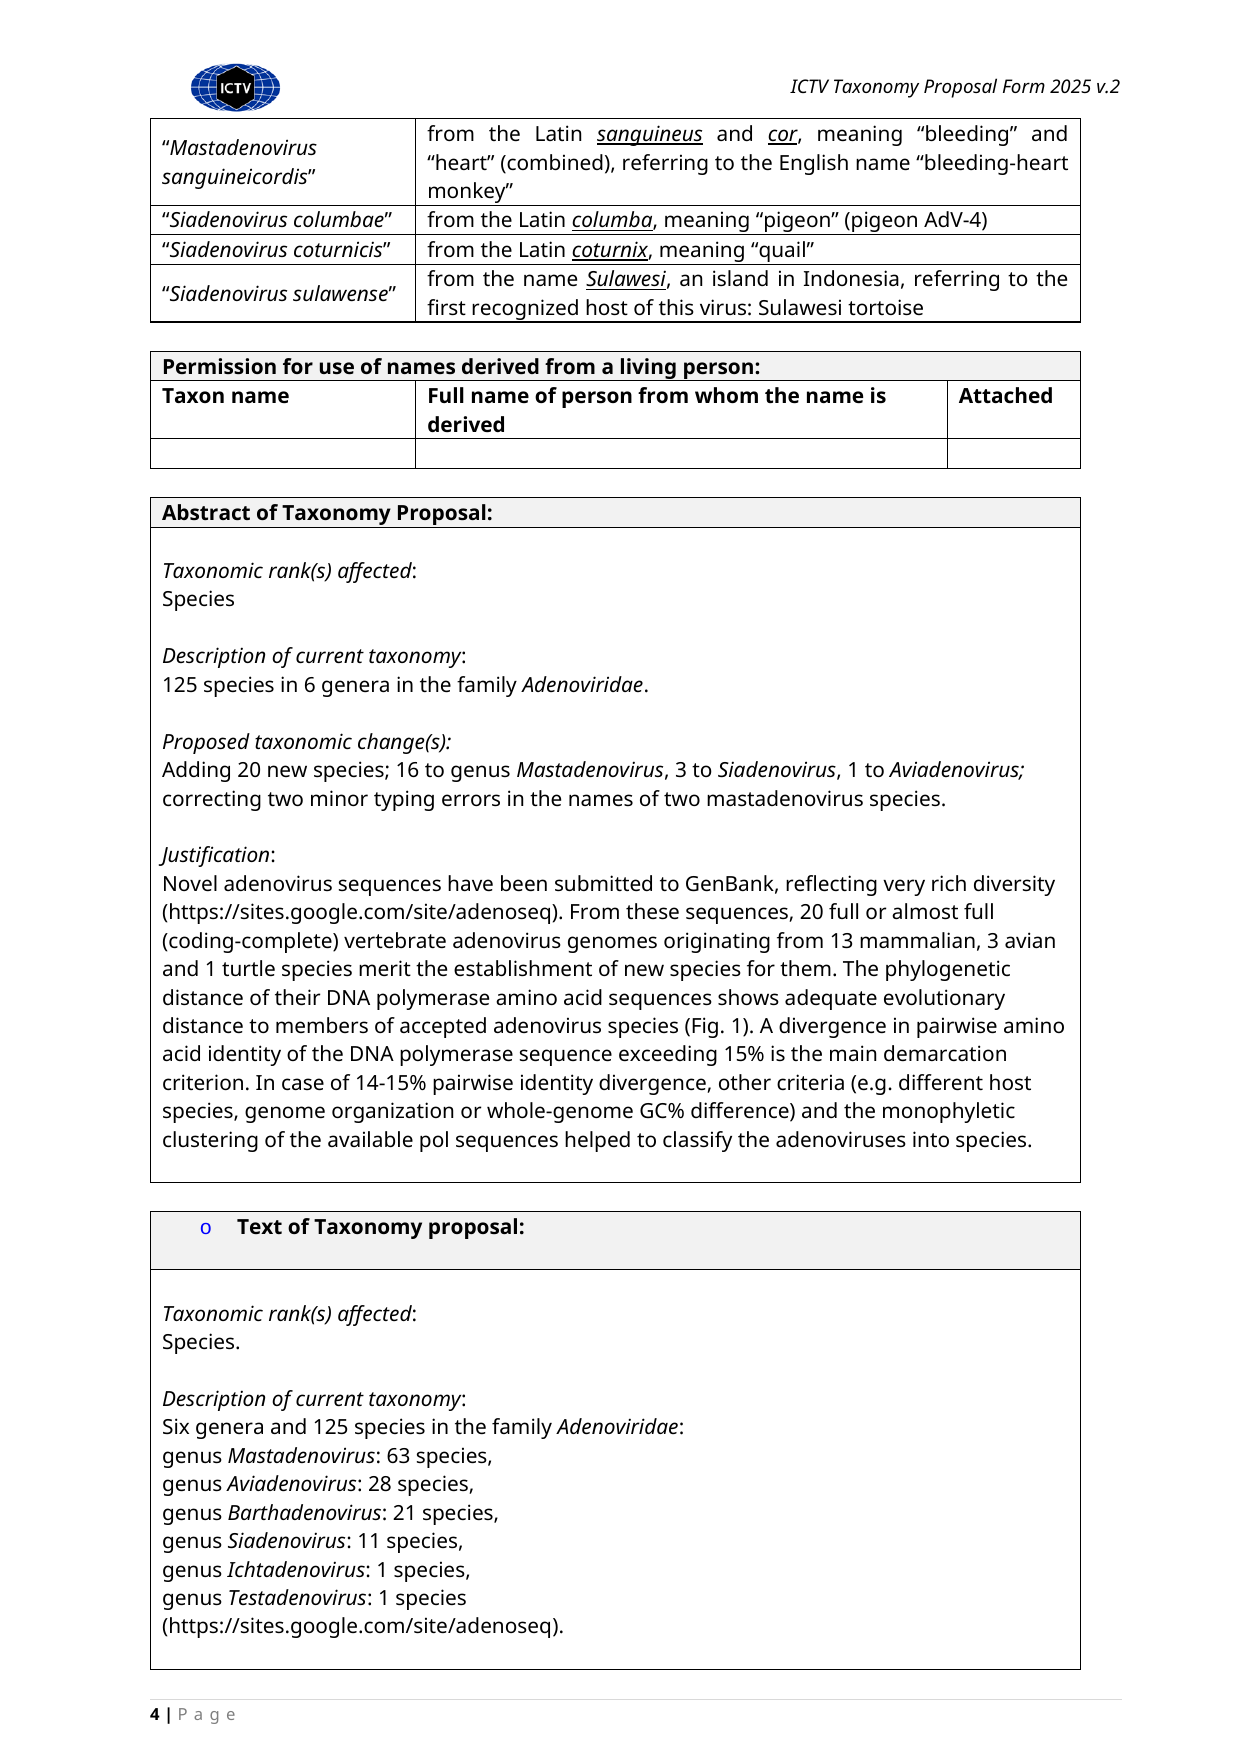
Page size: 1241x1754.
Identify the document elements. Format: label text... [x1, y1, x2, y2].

table_cell [416, 439, 947, 468]
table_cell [151, 1270, 1080, 1668]
table_cell [948, 439, 1080, 468]
table_header Abstract of Taxonomy Proposal: [151, 498, 1080, 527]
table_cell from the Latin columba, meaning “pigeon” (pigeon AdV-4) [416, 206, 1080, 234]
picture [190, 56, 282, 113]
table_header Text of Taxonomy proposal: [151, 1212, 1080, 1269]
table_cell from the name Sulawesi, an island in Indonesia, referring to the first recognized host of this virus: Sulawesi tortoise [416, 265, 1080, 321]
table_cell from the Latin coturnix, meaning “quail” [416, 235, 1080, 263]
table_cell [151, 439, 415, 468]
table_cell “Siadenovirus coturnicis” [151, 235, 415, 263]
table_cell Attached [948, 381, 1080, 438]
table_cell Full name of person from whom the name is derived [416, 381, 947, 438]
table_cell Taxon name [151, 381, 415, 438]
table_cell Taxonomic rank(s) affected: Species Description of current taxonomy: 125 species in 6 genera in the family Adenoviridae. Proposed taxonomic change(s): Adding 20 new species; 16 to genus Mastadenovirus, 3 to Siadenovirus, 1 to Aviadenovirus; correcting two minor typing errors in the names of two mastadenovirus species. Justification: Novel adenovirus sequences have been submitted to GenBank, reflecting very rich diversity (https://sites.google.com/site/adenoseq). From these sequences, 20 full or almost full (coding-complete) vertebrate adenovirus genomes originating from 13 mammalian, 3 avian and 1 turtle species merit the establishment of new species for them. The phylogenetic distance of their DNA polymerase amino acid sequences shows adequate evolutionary distance to members of accepted adenovirus species (Fig. 1). A divergence in pairwise amino acid identity of the DNA polymerase sequence exceeding 15% is the main demarcation criterion. In case of 14-15% pairwise identity divergence, other criteria (e.g. different host species, genome organization or whole-genome GC% difference) and the monophyletic clustering of the available pol sequences helped to classify the adenoviruses into species. [151, 528, 1080, 1182]
table_header Permission for use of names derived from a living person: [151, 352, 1080, 380]
table_cell “Mastadenovirus sanguineicordis” [151, 119, 415, 204]
table_cell “Siadenovirus columbae” [151, 206, 415, 234]
table_cell “Siadenovirus sulawense” [151, 265, 415, 321]
table_cell from the Latin sanguineus and cor, meaning “bleeding” and “heart” (combined), referring to the English name “bleeding-heart monkey” [416, 119, 1080, 204]
